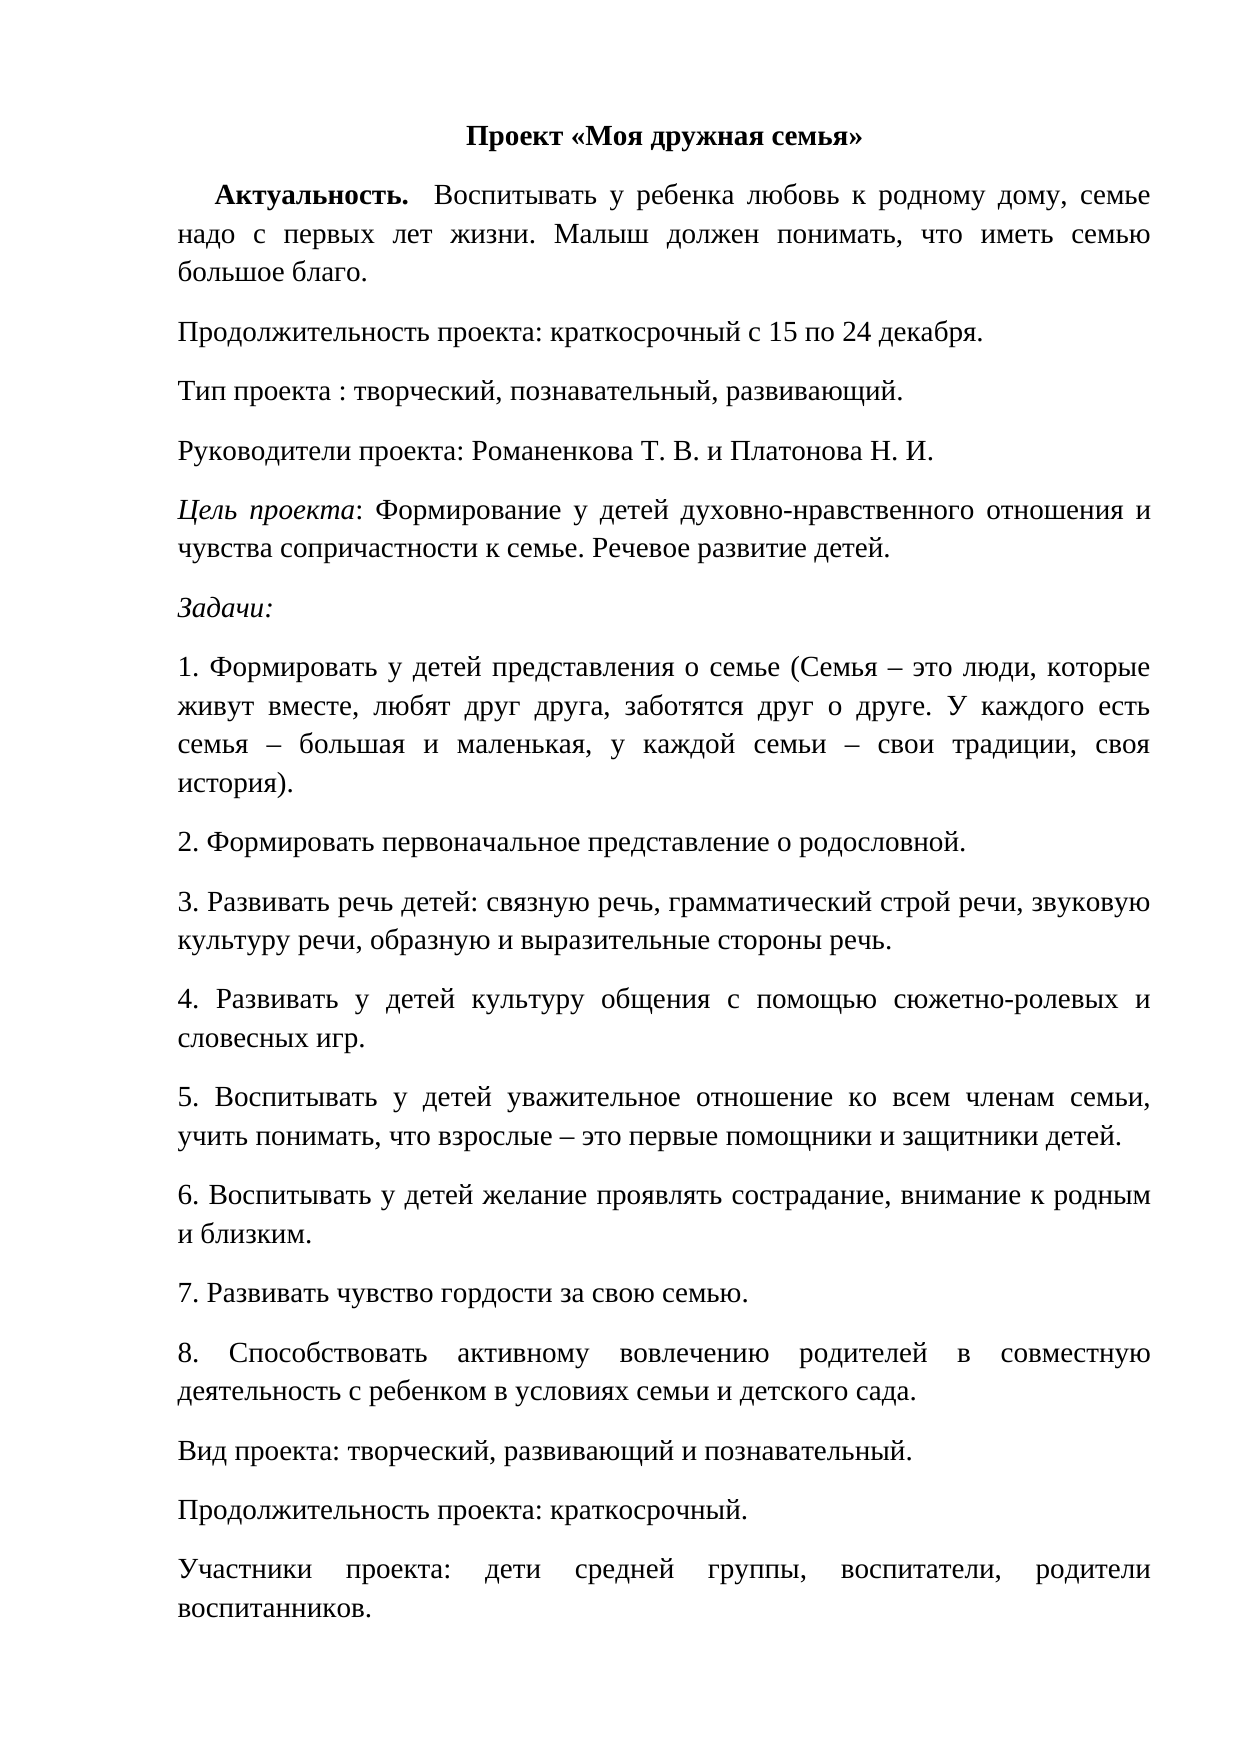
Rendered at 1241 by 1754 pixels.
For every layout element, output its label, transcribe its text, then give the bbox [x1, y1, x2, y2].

text Продолжительность проекта: краткосрочный. [177, 1492, 1152, 1526]
text 3. Развивать речь детей: связную речь, грамматический строй речи, звуковую культуру речи, образную и выразительные стороны речь. [177, 884, 1152, 956]
text 1. Формировать у детей представления о семье (Семья – это люди, которые живут вместе, любят друг друга, заботятся друг о друге. У каждого есть семья – большая и маленькая, у каждой семьи – свои традиции, своя история). [177, 649, 1152, 798]
text Продолжительность проекта: краткосрочный с 15 по 24 декабря. [177, 314, 1152, 347]
text 6. Воспитывать у детей желание проявлять сострадание, внимание к родным и близким. [177, 1177, 1152, 1249]
text 5. Воспитывать у детей уважительное отношение ко всем членам семьи, учить понимать, что взрослые – это первые помощники и защитники детей. [177, 1079, 1152, 1152]
text Актуальность. Воспитывать у ребенка любовь к родному дому, семье надо с первых лет жизни. Малыш должен понимать, что иметь семью большое благо. [177, 177, 1152, 288]
text Проект «Моя дружная семья» [177, 118, 1152, 152]
text Цель проекта: Формирование у детей духовно-нравственного отношения и чувства сопричастности к семье. Речевое развитие детей. [177, 492, 1152, 564]
text Руководители проекта: Романенкова Т. В. и Платонова Н. И. [177, 433, 1152, 466]
text 4. Развивать у детей культуру общения с помощью сюжетно-ролевых и словесных игр. [177, 982, 1152, 1054]
text Участники проекта: дети средней группы, воспитатели, родители воспитанников. [177, 1551, 1152, 1623]
text Задачи: [177, 590, 1152, 623]
text 8. Способствовать активному вовлечению родителей в совместную деятельность с ребенком в условиях семьи и детского сада. [177, 1335, 1152, 1407]
text Тип проекта : творческий, познавательный, развивающий. [177, 373, 1152, 407]
text 7. Развивать чувство гордости за свою семью. [177, 1275, 1152, 1309]
text Вид проекта: творческий, развивающий и познавательный. [177, 1433, 1152, 1466]
text 2. Формировать первоначальное представление о родословной. [177, 824, 1152, 858]
